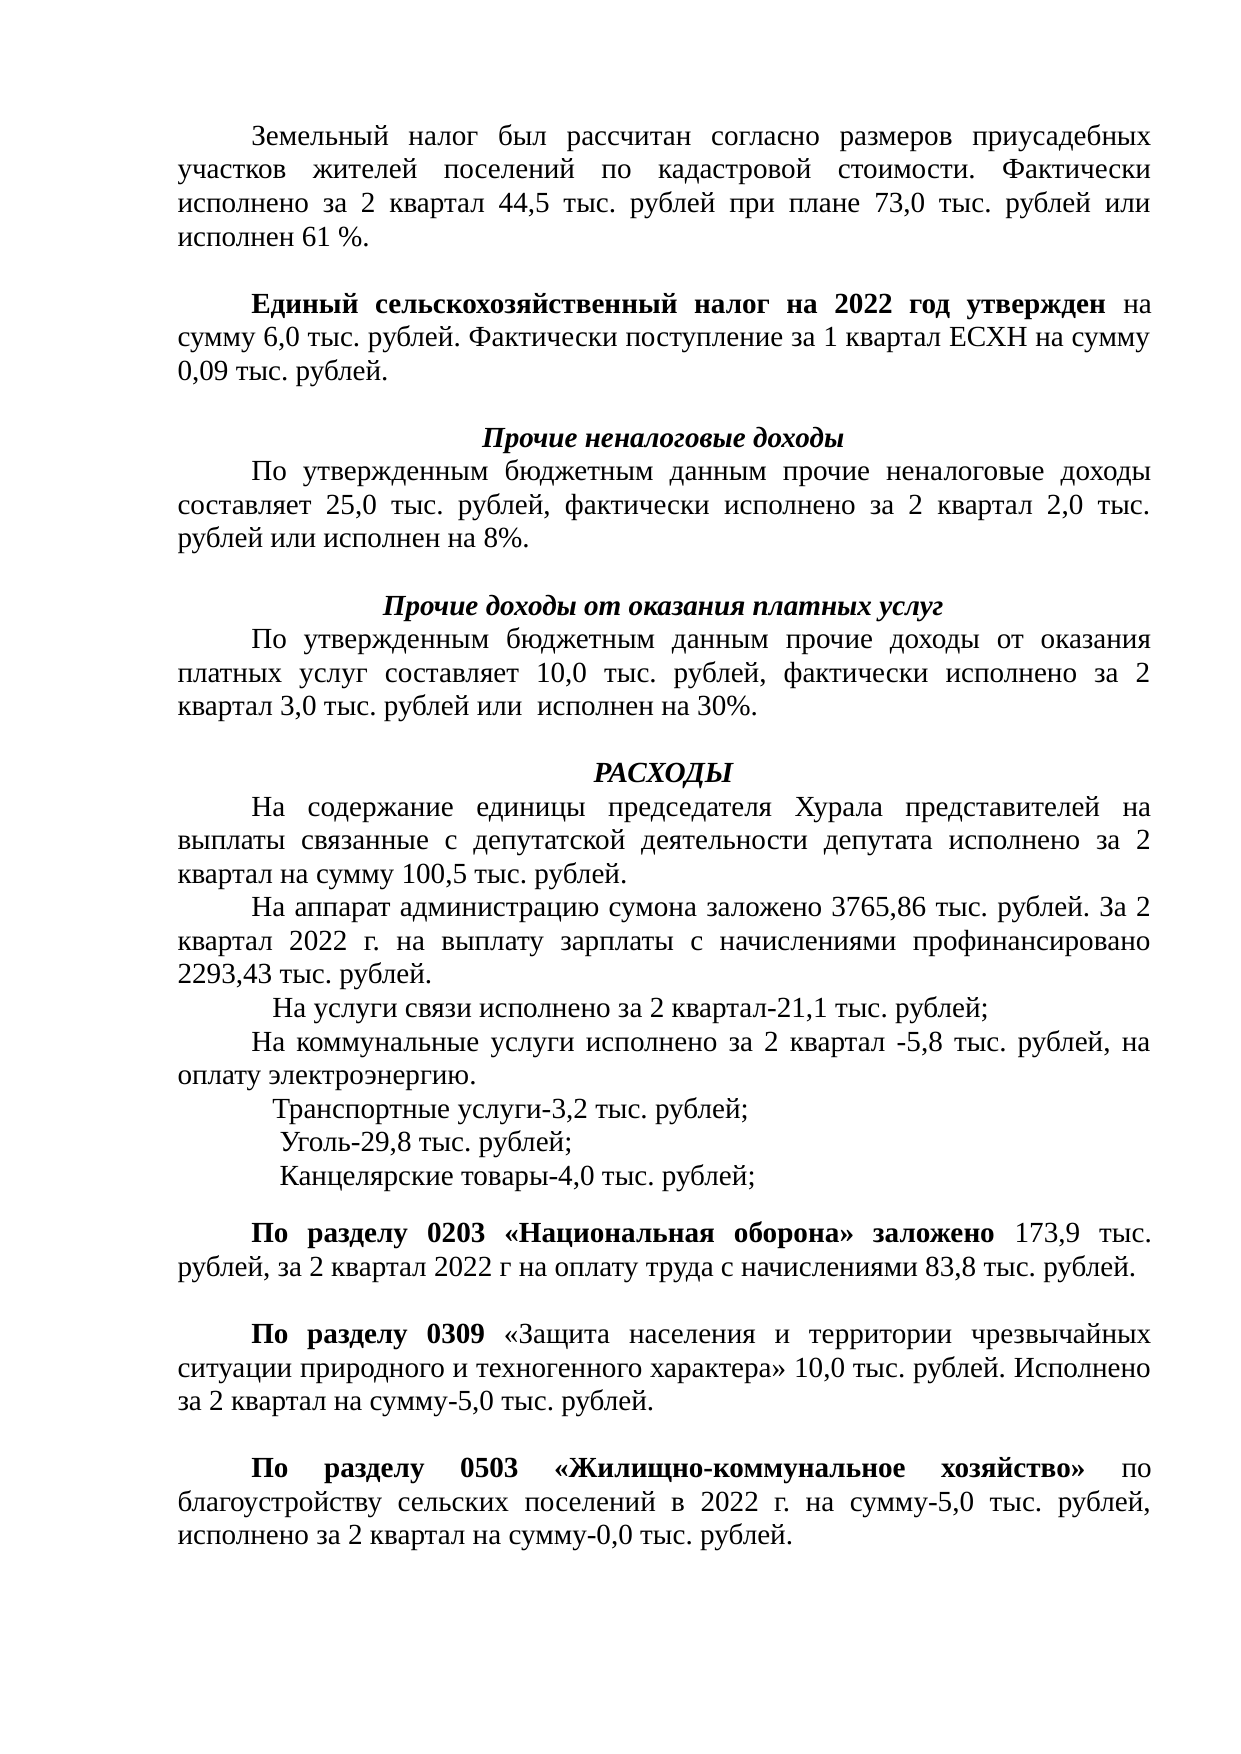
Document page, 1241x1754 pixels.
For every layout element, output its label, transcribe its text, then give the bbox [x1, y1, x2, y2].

text По утвержденным бюджетным данным прочие доходы от оказания платных услуг составляет 10,0 тыс. рублей, фактически исполнено за 2 квартал 3,0 тыс. рублей или исполнен на 30%. [177, 621, 1152, 722]
text По разделу 0309 «Защита населения и территории чрезвычайных ситуации природного и техногенного характера» 10,0 тыс. рублей. Исполнено за 2 квартал на сумму-5,0 тыс. рублей. [177, 1316, 1152, 1417]
text Земельный налог был рассчитан согласно размеров приусадебных участков жителей поселений по кадастровой стоимости. Фактически исполнено за 2 квартал 44,5 тыс. рублей при плане 73,0 тыс. рублей или исполнен 61 %. [177, 118, 1152, 252]
text Канцелярские товары-4,0 тыс. рублей; [177, 1158, 1152, 1191]
text Транспортные услуги-3,2 тыс. рублей; [177, 1091, 1152, 1124]
text РАСХОДЫ [177, 755, 1152, 789]
text По разделу 0503 «Жилищно-коммунальное хозяйство» по благоустройству сельских поселений в 2022 г. на сумму-5,0 тыс. рублей, исполнено за 2 квартал на сумму-0,0 тыс. рублей. [177, 1450, 1152, 1551]
text На услуги связи исполнено за 2 квартал-21,1 тыс. рублей; [177, 990, 1152, 1024]
text На коммунальные услуги исполнено за 2 квартал -5,8 тыс. рублей, на оплату электроэнергию. [177, 1024, 1152, 1091]
text На содержание единицы председателя Хурала представителей на выплаты связанные с депутатской деятельности депутата исполнено за 2 квартал на сумму 100,5 тыс. рублей. [177, 789, 1152, 889]
text Уголь-29,8 тыс. рублей; [177, 1124, 1152, 1158]
text По разделу 0203 «Национальная оборона» заложено 173,9 тыс. рублей, за 2 квартал 2022 г на оплату труда с начислениями 83,8 тыс. рублей. [177, 1216, 1152, 1283]
text По утвержденным бюджетным данным прочие неналоговые доходы составляет 25,0 тыс. рублей, фактически исполнено за 2 квартал 2,0 тыс. рублей или исполнен на 8%. [177, 453, 1152, 554]
text Прочие неналоговые доходы [177, 420, 1152, 453]
text На аппарат администрацию сумона заложено 3765,86 тыс. рублей. За 2 квартал 2022 г. на выплату зарплаты с начислениями профинансировано 2293,43 тыс. рублей. [177, 889, 1152, 990]
text Единый сельскохозяйственный налог на 2022 год утвержден на сумму 6,0 тыс. рублей. Фактически поступление за 1 квартал ЕСХН на сумму 0,09 тыс. рублей. [177, 286, 1152, 386]
text Прочие доходы от оказания платных услуг [177, 588, 1152, 621]
